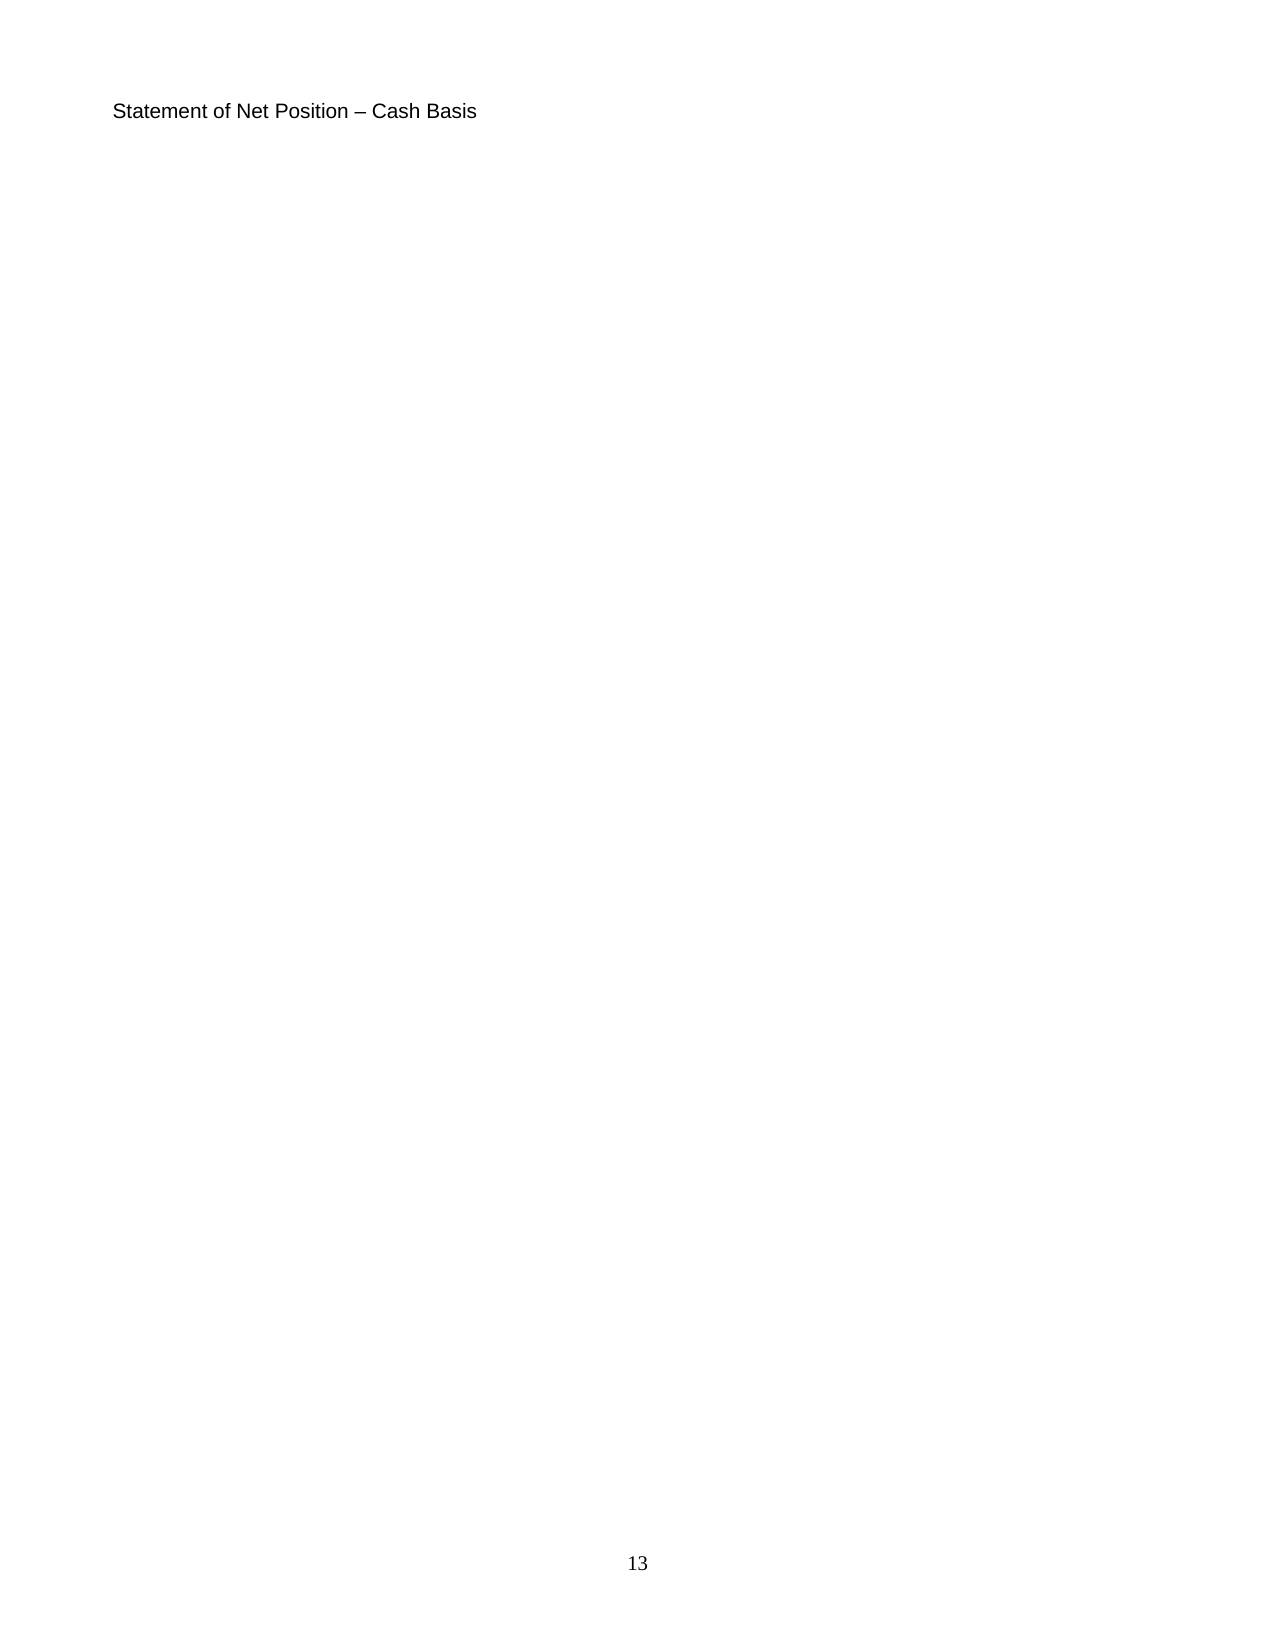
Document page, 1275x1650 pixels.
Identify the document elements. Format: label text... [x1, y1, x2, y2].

subtitle Statement of Net Position – Cash Basis [112, 99, 1162, 123]
